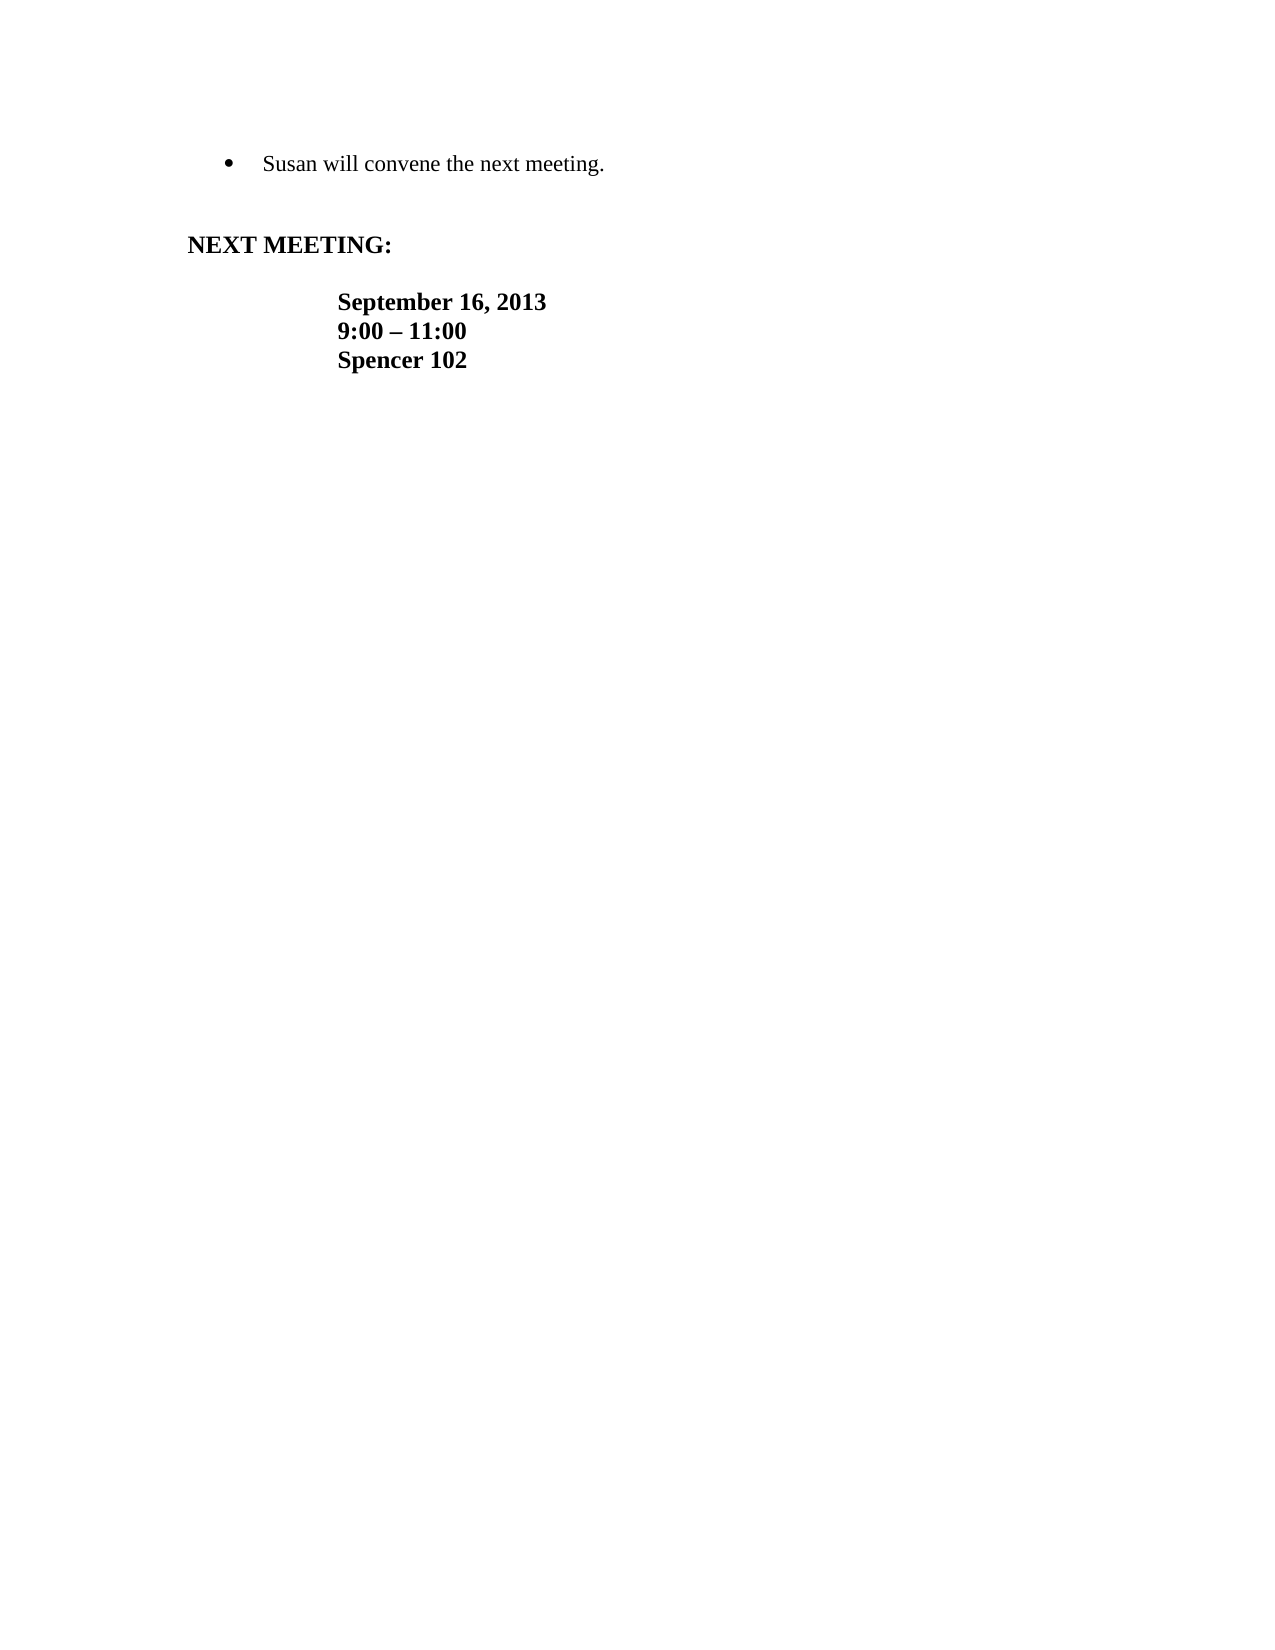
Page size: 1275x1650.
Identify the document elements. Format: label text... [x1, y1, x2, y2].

text 9:00 – 11:00 [187, 316, 1087, 345]
text Spencer 102 [187, 345, 1087, 373]
text September 16, 2013 [262, 287, 1087, 316]
list Susan will convene the next meeting. [225, 150, 1087, 176]
text NEXT MEETING: [187, 230, 1087, 258]
